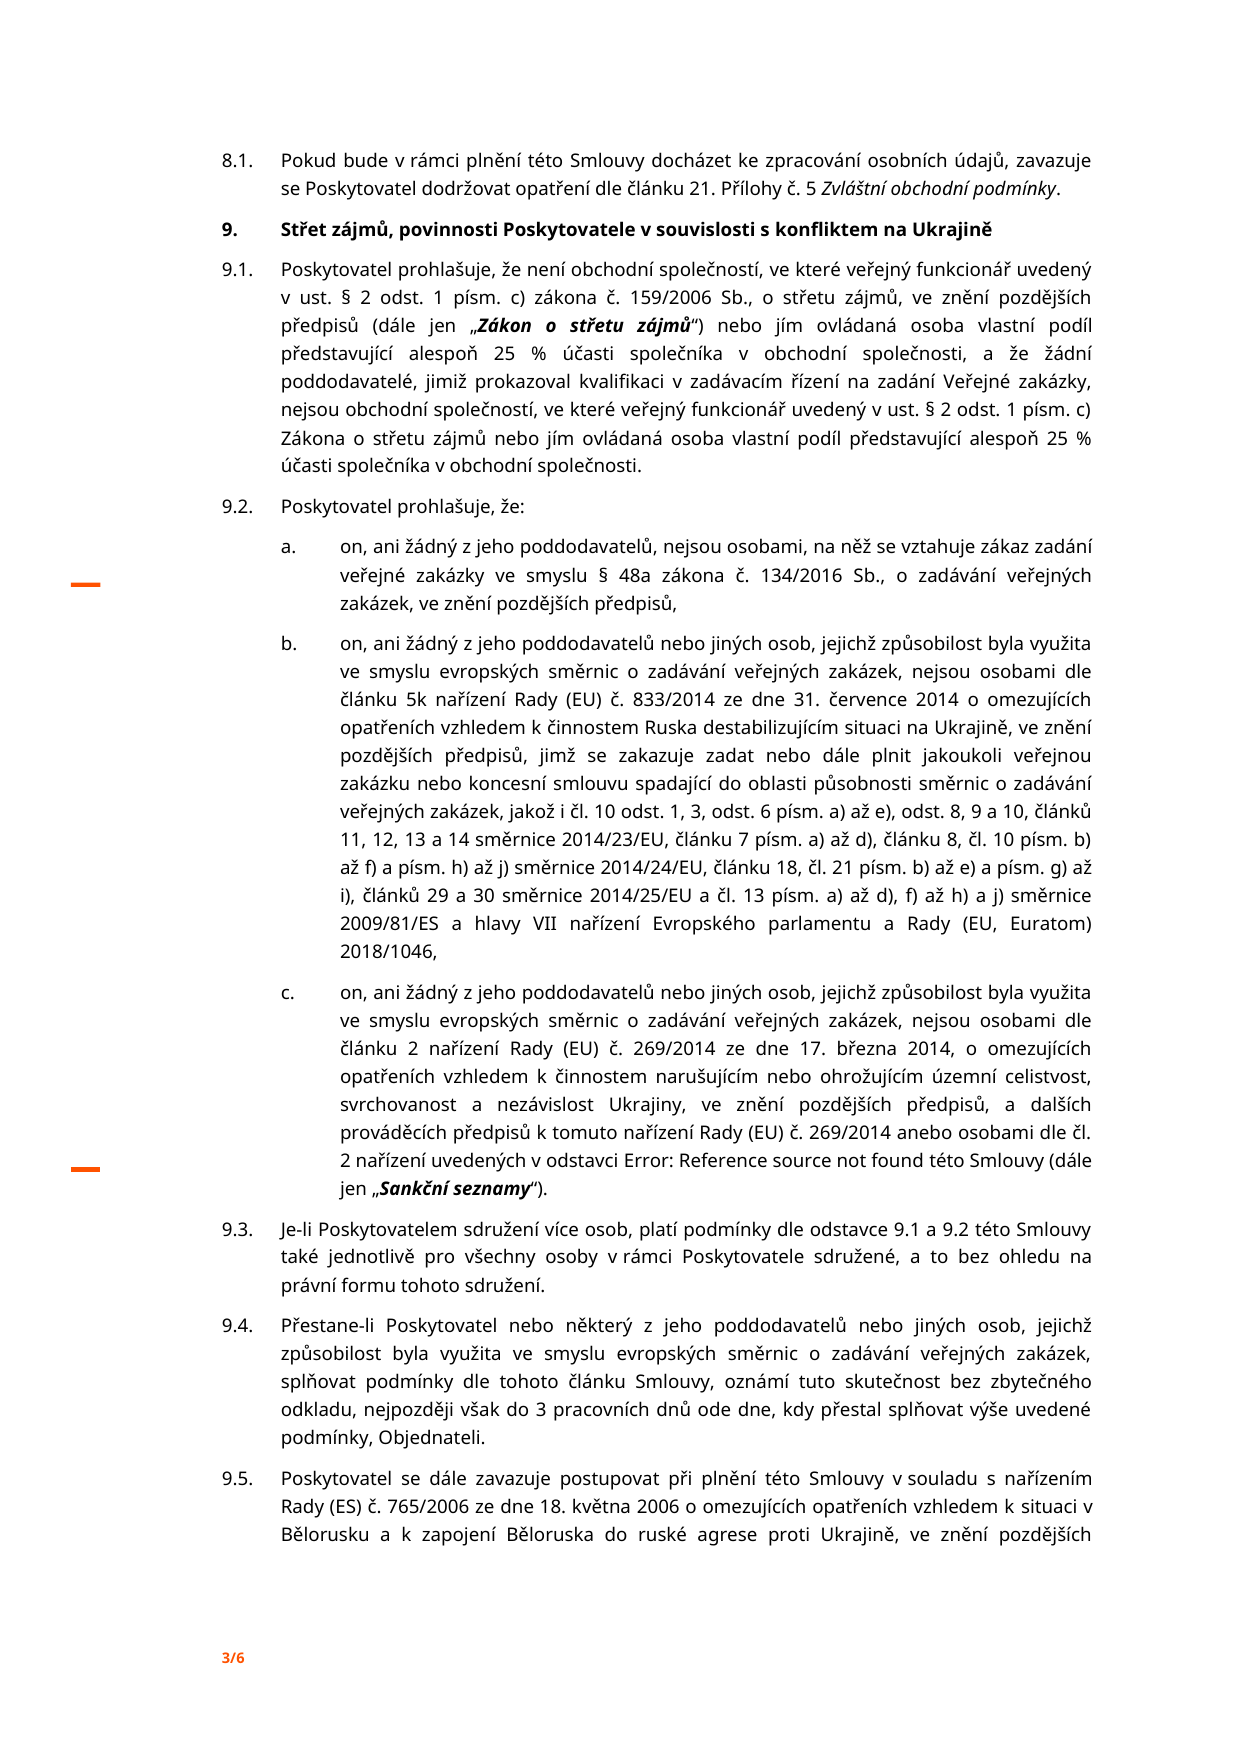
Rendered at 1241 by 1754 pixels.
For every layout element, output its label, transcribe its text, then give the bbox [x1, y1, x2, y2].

text Poskytovatel prohlašuje, že: [222, 493, 1093, 519]
text on, ani žádný z jeho poddodavatelů, nejsou osobami, na něž se vztahuje zákaz zadání veřejné zakázky ve smyslu § 48a zákona č. 134/2016 Sb., o zadávání veřejných zakázek, ve znění pozdějších předpisů, [281, 534, 1093, 615]
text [222, 1465, 1093, 1547]
text Poskytovatel prohlašuje, že není obchodní společností, ve které veřejný funkcionář uvedený v ust. § 2 odst. 1 písm. c) zákona č. 159/2006 Sb., o střetu zájmů, ve znění pozdějších předpisů (dále jen „Zákon o střetu zájmů“) nebo jím ovládaná osoba vlastní podíl představující alespoň 25 % účasti společníka v obchodní společnosti, a že žádní poddodavatelé, jimiž prokazoval kvalifikaci v zadávacím řízení na zadání Veřejné zakázky, nejsou obchodní společností, ve které veřejný funkcionář uvedený v ust. § 2 odst. 1 písm. c) Zákona o střetu zájmů nebo jím ovládaná osoba vlastní podíl představující alespoň 25 % účasti společníka v obchodní společnosti. [222, 257, 1093, 478]
text Střet zájmů, povinnosti Poskytovatele v souvislosti s konfliktem na Ukrajině [222, 216, 1093, 242]
text Je-li Poskytovatelem sdružení více osob, platí podmínky dle odstavce 9.1 a 9.2 této Smlouvy také jednotlivě pro všechny osoby v rámci Poskytovatele sdružené, a to bez ohledu na právní formu tohoto sdružení. [222, 1216, 1093, 1297]
text Pokud bude v rámci plnění této Smlouvy docházet ke zpracování osobních údajů, zavazuje se Poskytovatel dodržovat opatření dle článku 21. Přílohy č. 5 Zvláštní obchodní podmínky. [222, 148, 1093, 201]
text on, ani žádný z jeho poddodavatelů nebo jiných osob, jejichž způsobilost byla využita ve smyslu evropských směrnic o zadávání veřejných zakázek, nejsou osobami dle článku 5k nařízení Rady (EU) č. 833/2014 ze dne 31. července 2014 o omezujících opatřeních vzhledem k činnostem Ruska destabilizujícím situaci na Ukrajině, ve znění pozdějších předpisů, jimž se zakazuje zadat nebo dále plnit jakoukoli veřejnou zakázku nebo koncesní smlouvu spadající do oblasti působnosti směrnic o zadávání veřejných zakázek, jakož i čl. 10 odst. 1, 3, odst. 6 písm. a) až e), odst. 8, 9 a 10, článků 11, 12, 13 a 14 směrnice 2014/23/EU, článku 7 písm. a) až d), článku 8, čl. 10 písm. b) až f) a písm. h) až j) směrnice 2014/24/EU, článku 18, čl. 21 písm. b) až e) a písm. g) až i), článků 29 a 30 směrnice 2014/25/EU a čl. 13 písm. a) až d), f) až h) a j) směrnice 2009/81/ES a hlavy VII nařízení Evropského parlamentu a Rady (EU, Euratom) 2018/1046, [281, 630, 1093, 964]
text Přestane-li Poskytovatel nebo některý z jeho poddodavatelů nebo jiných osob, jejichž způsobilost byla využita ve smyslu evropských směrnic o zadávání veřejných zakázek, splňovat podmínky dle tohoto článku Smlouvy, oznámí tuto skutečnost bez zbytečného odkladu, nejpozději však do 3 pracovních dnů ode dne, kdy přestal splňovat výše uvedené podmínky, Objednateli. [222, 1312, 1093, 1450]
